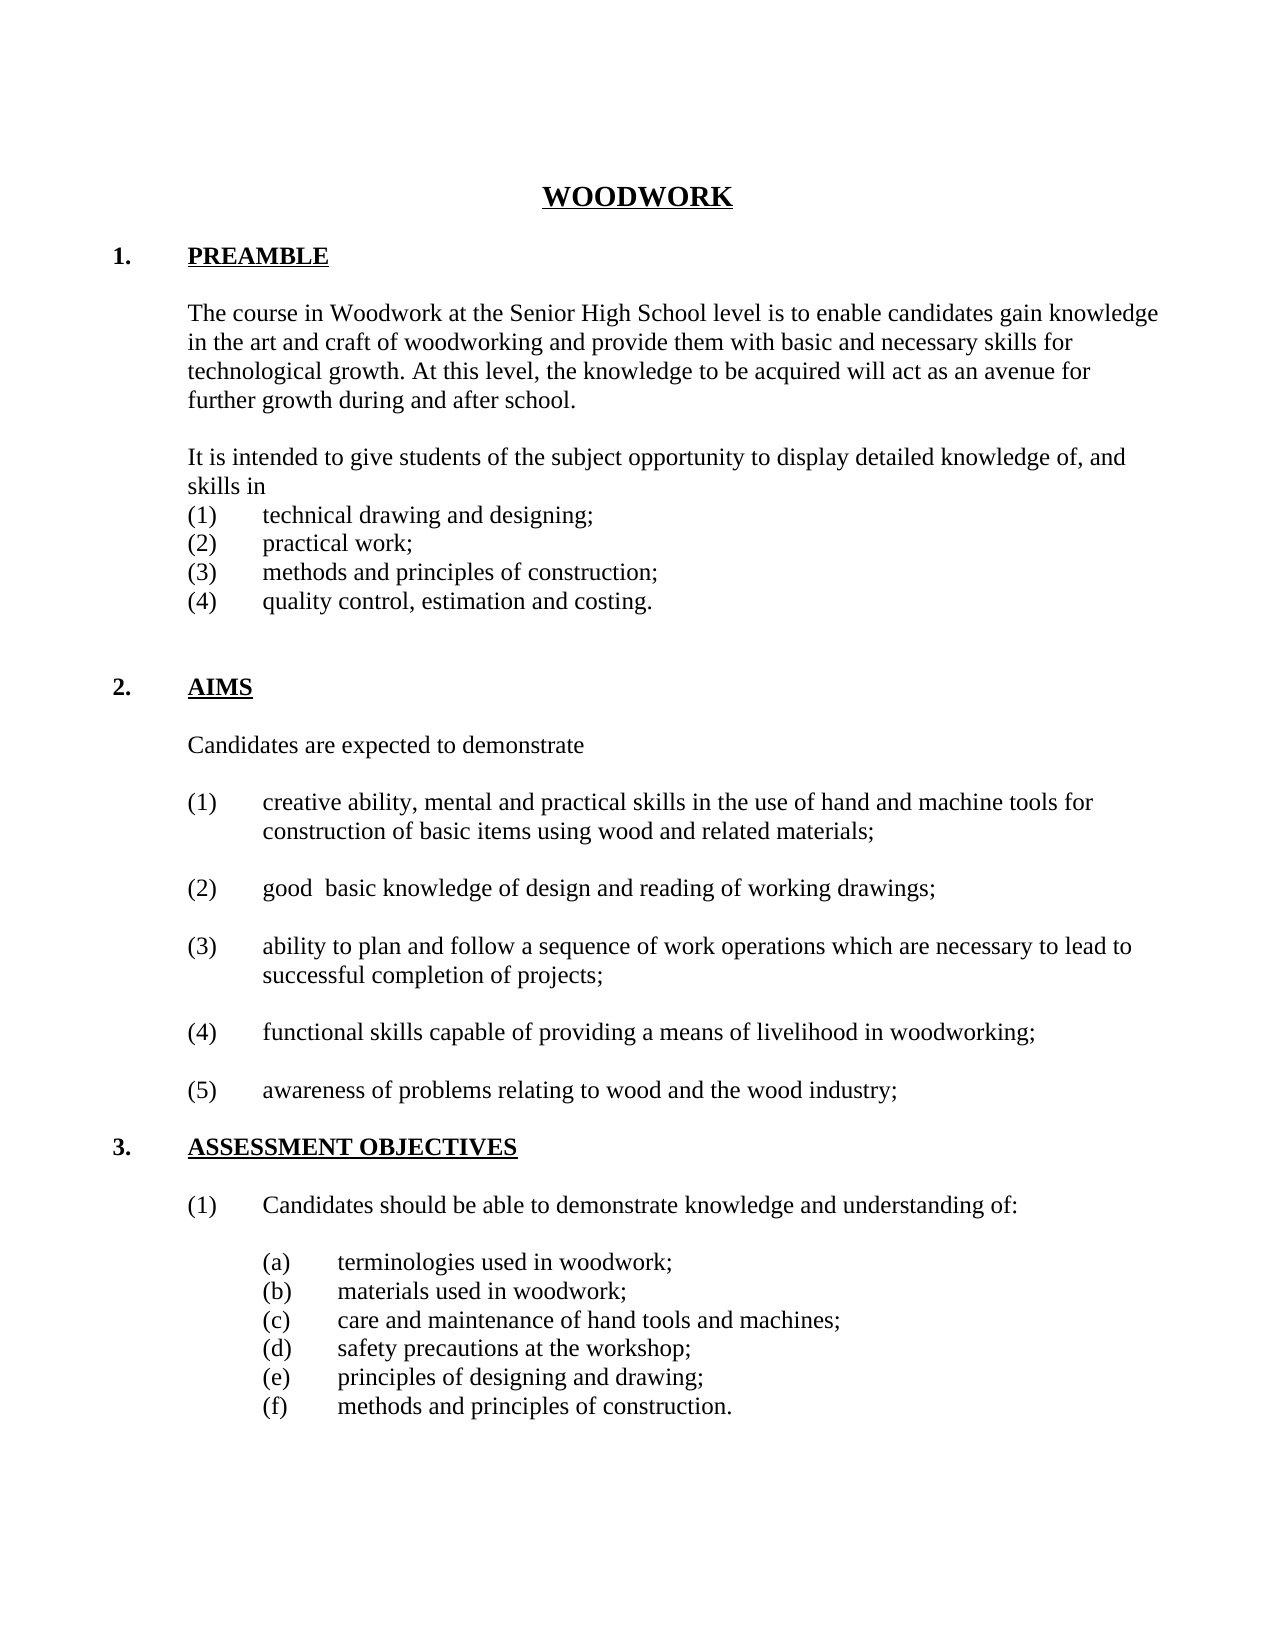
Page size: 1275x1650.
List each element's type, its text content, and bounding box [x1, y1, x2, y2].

text 2. AIMS [112, 672, 1162, 701]
text (1) creative ability, mental and practical skills in the use of hand and machine tools for construction of basic items using wood and related materials; [187, 787, 1162, 845]
text (5) awareness of problems relating to wood and the wood industry; [112, 1075, 1162, 1103]
text WOODWORK [112, 179, 1162, 212]
text (3) ability to plan and follow a sequence of work operations which are necessary to lead to successful completion of projects; [187, 931, 1162, 988]
list methods and principles of construction; [187, 557, 1162, 586]
text Candidates are expected to demonstrate [112, 730, 1162, 758]
text (4) functional skills capable of providing a means of livelihood in woodworking; [112, 1017, 1162, 1046]
list principles of designing and drawing; [262, 1362, 1162, 1391]
list technical drawing and designing; [187, 500, 1162, 528]
list methods and principles of construction. [262, 1391, 1162, 1420]
list practical work; [187, 528, 1162, 557]
text The course in Woodwork at the Senior High School level is to enable candidates gain knowledge in the art and craft of woodworking and provide them with basic and necessary skills for technological growth. At this level, the knowledge to be acquired will act as an avenue for further growth during and after school. [187, 298, 1162, 413]
text It is intended to give students of the subject opportunity to display detailed knowledge of, and skills in [187, 442, 1162, 500]
list terminologies used in woodwork; [262, 1247, 1162, 1276]
text 1. PREAMBLE [112, 241, 1162, 270]
list materials used in woodwork; [262, 1276, 1162, 1305]
list safety precautions at the workshop; [262, 1333, 1162, 1362]
list quality control, estimation and costing. [187, 586, 1162, 615]
text 3. ASSESSMENT OBJECTIVES [112, 1132, 1162, 1161]
list care and maintenance of hand tools and machines; [262, 1305, 1162, 1333]
list Candidates should be able to demonstrate knowledge and understanding of: [187, 1190, 1162, 1218]
text (2) good basic knowledge of design and reading of working drawings; [112, 873, 1162, 902]
